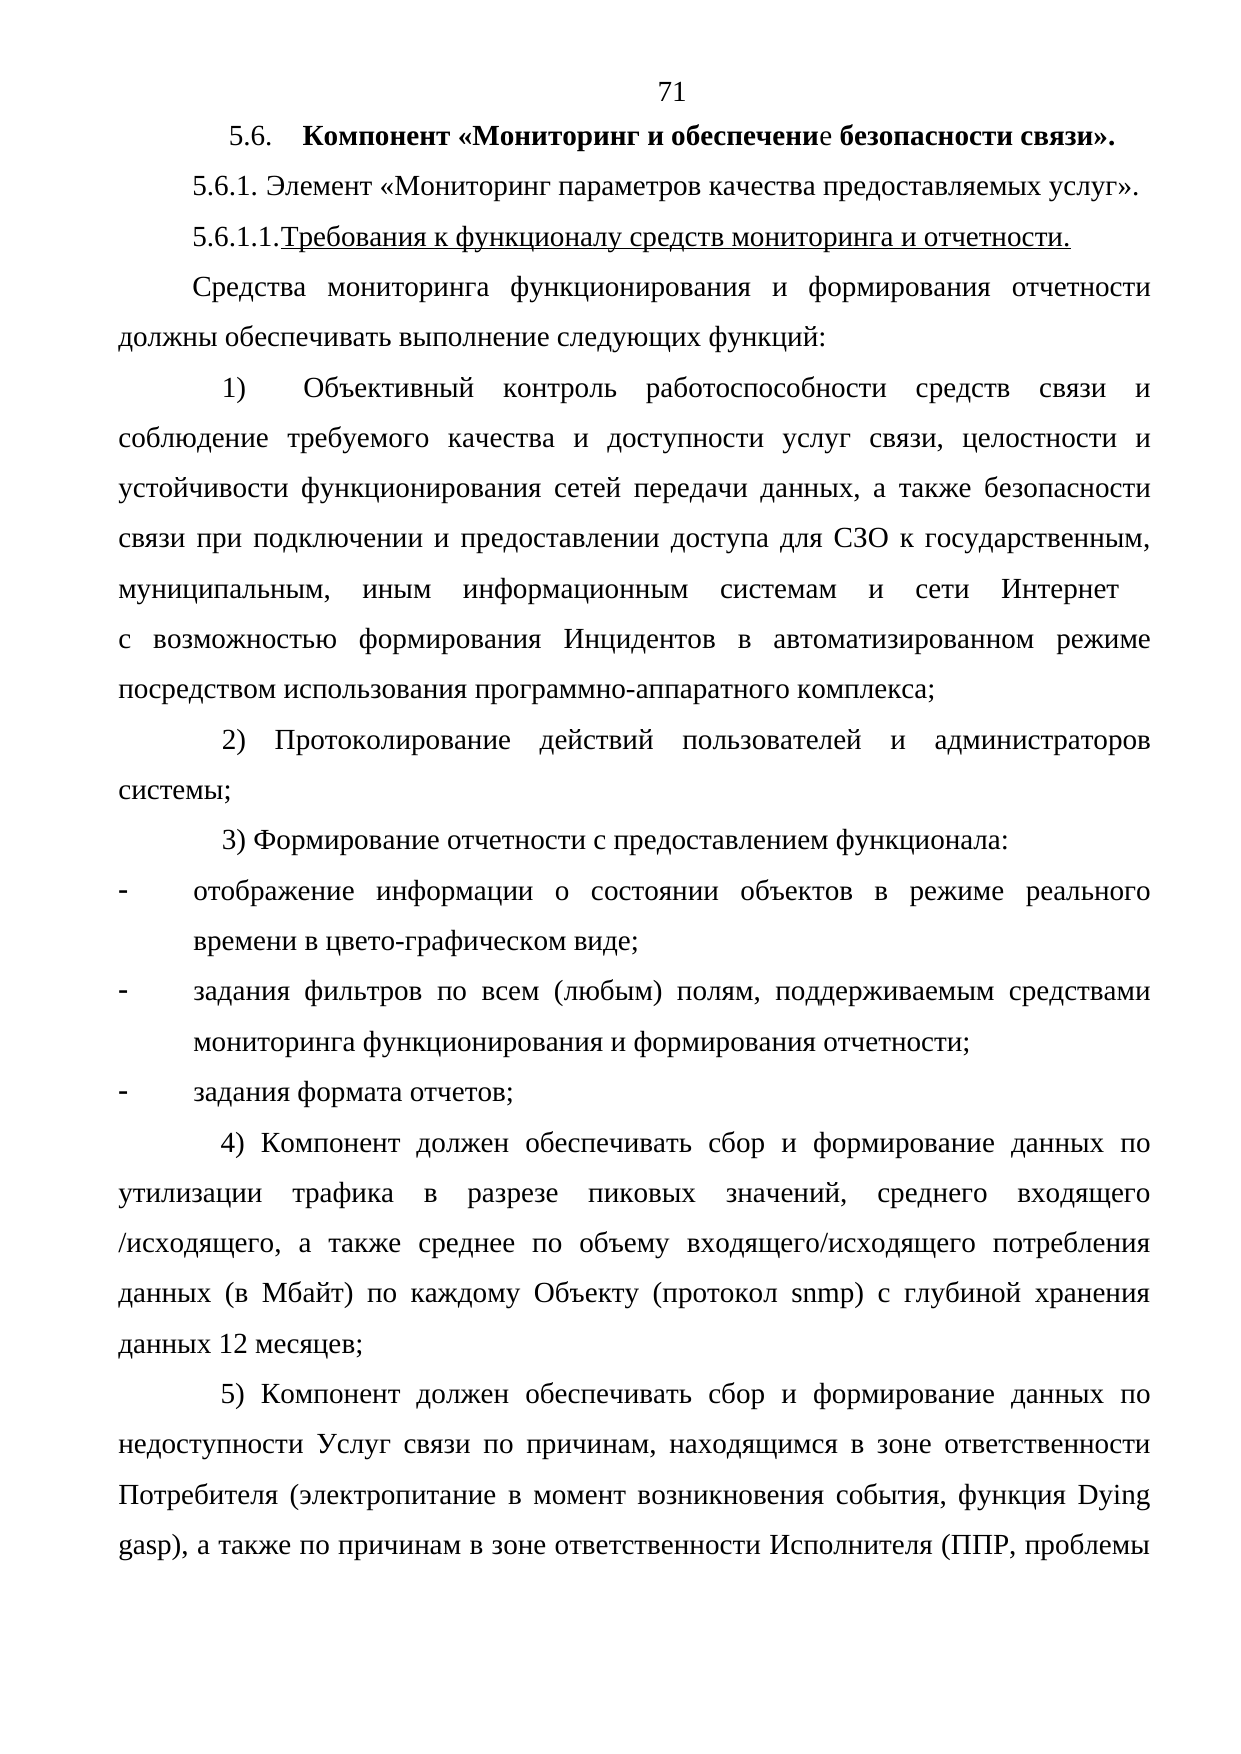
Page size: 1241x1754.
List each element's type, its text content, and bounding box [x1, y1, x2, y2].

list Элемент «Мониторинг параметров качества предоставляемых услуг». [192, 168, 1152, 202]
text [118, 1376, 1152, 1561]
text Средства мониторинга функционирования и формирования отчетности должны обеспечивать выполнение следующих функций: [118, 269, 1152, 353]
list отображение информации о состоянии объектов в режиме реального времени в цвето-графическом виде; [118, 873, 1152, 957]
list задания фильтров по всем (любым) полям, поддерживаемым средствами мониторинга функционирования и формирования отчетности; [118, 973, 1152, 1057]
list 1) Объективный контроль работоспособности средств связи и соблюдение требуемого качества и доступности услуг связи, целостности и устойчивости функционирования сетей передачи данных, а также безопасности связи при подключении и предоставлении доступа для СЗО к государственным, муниципальным, иным информационным системам и сети Интернет с возможностью формирования Инцидентов в автоматизированном режиме посредством использования программно-аппаратного комплекса; [118, 370, 1152, 705]
list 3) Формирование отчетности с предоставлением функционала: [222, 822, 1152, 856]
list Компонент «Мониторинг и обеспечение безопасности связи». [192, 118, 1152, 152]
list 5.6.1.1. Требования к функционалу средств мониторинга и отчетности. [192, 219, 1152, 252]
list задания формата отчетов; [118, 1074, 1152, 1108]
text 4) Компонент должен обеспечивать сбор и формирование данных по утилизации трафика в разрезе пиковых значений, среднего входящего /исходящего, а также среднее по объему входящего/исходящего потребления данных (в Мбайт) по каждому Объекту (протокол snmp) с глубиной хранения данных 12 месяцев; [118, 1125, 1152, 1359]
list 2) Протоколирование действий пользователей и администраторов системы; [118, 722, 1152, 806]
